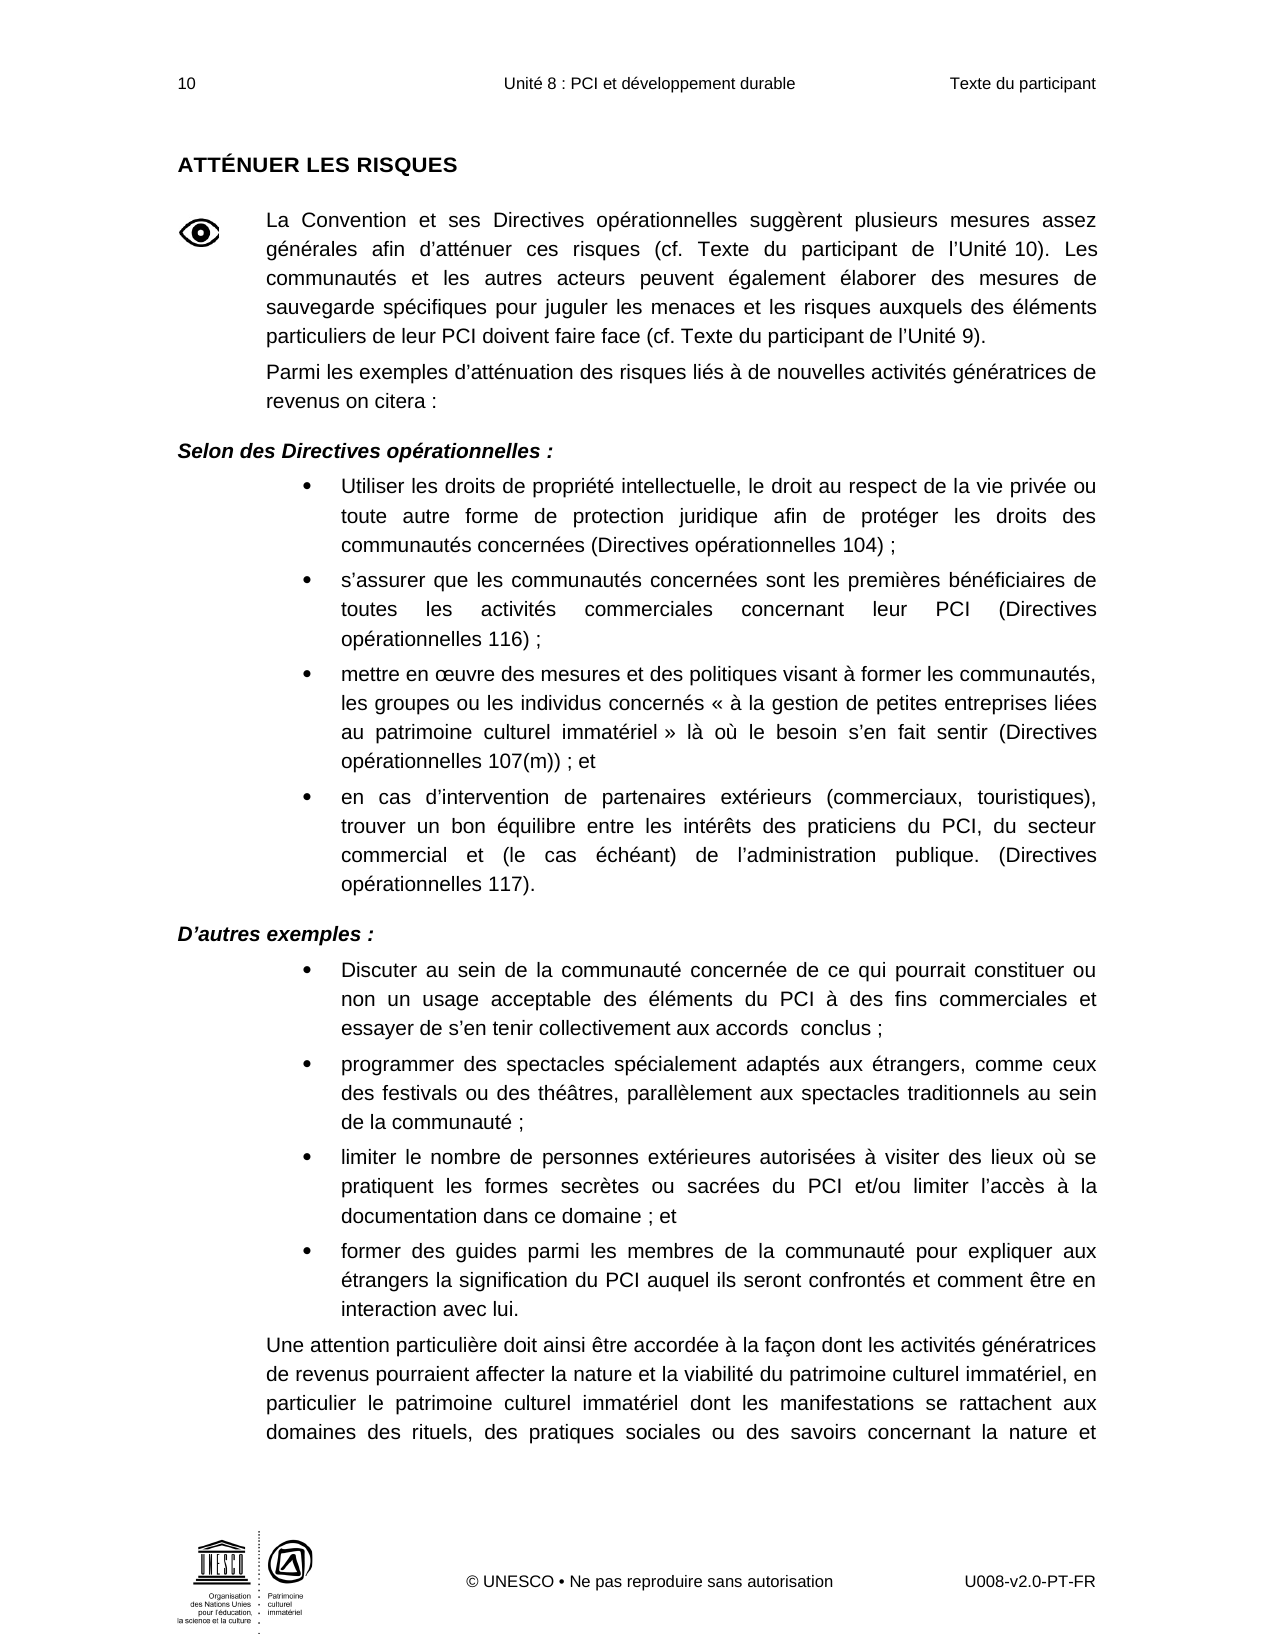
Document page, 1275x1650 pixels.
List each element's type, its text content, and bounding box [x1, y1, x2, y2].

subtitle AttÉnuer les risques [177, 148, 1098, 179]
text D’autres exemples : [177, 918, 1098, 948]
list former des guides parmi les membres de la communauté pour expliquer aux étrangers la signification du PCI auquel ils seront confrontés et comment être en interaction avec lui. [303, 1235, 1098, 1323]
picture [177, 1531, 313, 1634]
list Discuter au sein de la communauté concernée de ce qui pourrait constituer ou non un usage acceptable des éléments du PCI à des fins commerciales et essayer de s’en tenir collectivement aux accords conclus ; [303, 954, 1098, 1041]
list limiter le nombre de personnes extérieures autorisées à visiter des lieux où se pratiquent les formes secrètes ou sacrées du PCI et/ou limiter l’accès à la documentation dans ce domaine ; et [303, 1141, 1098, 1229]
list Utiliser les droits de propriété intellectuelle, le droit au respect de la vie privée ou toute autre forme de protection juridique afin de protéger les droits des communautés concernées (Directives opérationnelles 104) ; [303, 471, 1098, 558]
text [266, 1329, 1098, 1446]
list en cas d’intervention de partenaires extérieurs (commerciaux, touristiques), trouver un bon équilibre entre les intérêts des praticiens du PCI, du secteur commercial et (le cas échéant) de l’administration publique. (Directives opérationnelles 117). [303, 781, 1098, 898]
list programmer des spectacles spécialement adaptés aux étrangers, comme ceux des festivals ou des théâtres, parallèlement aux spectacles traditionnels au sein de la communauté ; [303, 1048, 1098, 1135]
text Parmi les exemples d’atténuation des risques liés à de nouvelles activités génératrices de revenus on citera : [266, 356, 1098, 414]
list s’assurer que les communautés concernées sont les premières bénéficiaires de toutes les activités commerciales concernant leur PCI (Directives opérationnelles 116) ; [303, 564, 1098, 652]
picture [177, 203, 219, 258]
text La Convention et ses Directives opérationnelles suggèrent plusieurs mesures assez générales afin d’atténuer ces risques (cf. Texte du participant de l’Unité 10). Les communautés et les autres acteurs peuvent également élaborer des mesures de sauvegarde spécifiques pour juguler les menaces et les risques auxquels des éléments particuliers de leur PCI doivent faire face (cf. Texte du participant de l’Unité 9). [266, 204, 1098, 350]
text Selon des Directives opérationnelles : [177, 435, 1098, 464]
list mettre en œuvre des mesures et des politiques visant à former les communautés, les groupes ou les individus concernés « à la gestion de petites entreprises liées au patrimoine culturel immatériel » là où le besoin s’en fait sentir (Directives opérationnelles 107(m)) ; et [303, 658, 1098, 775]
